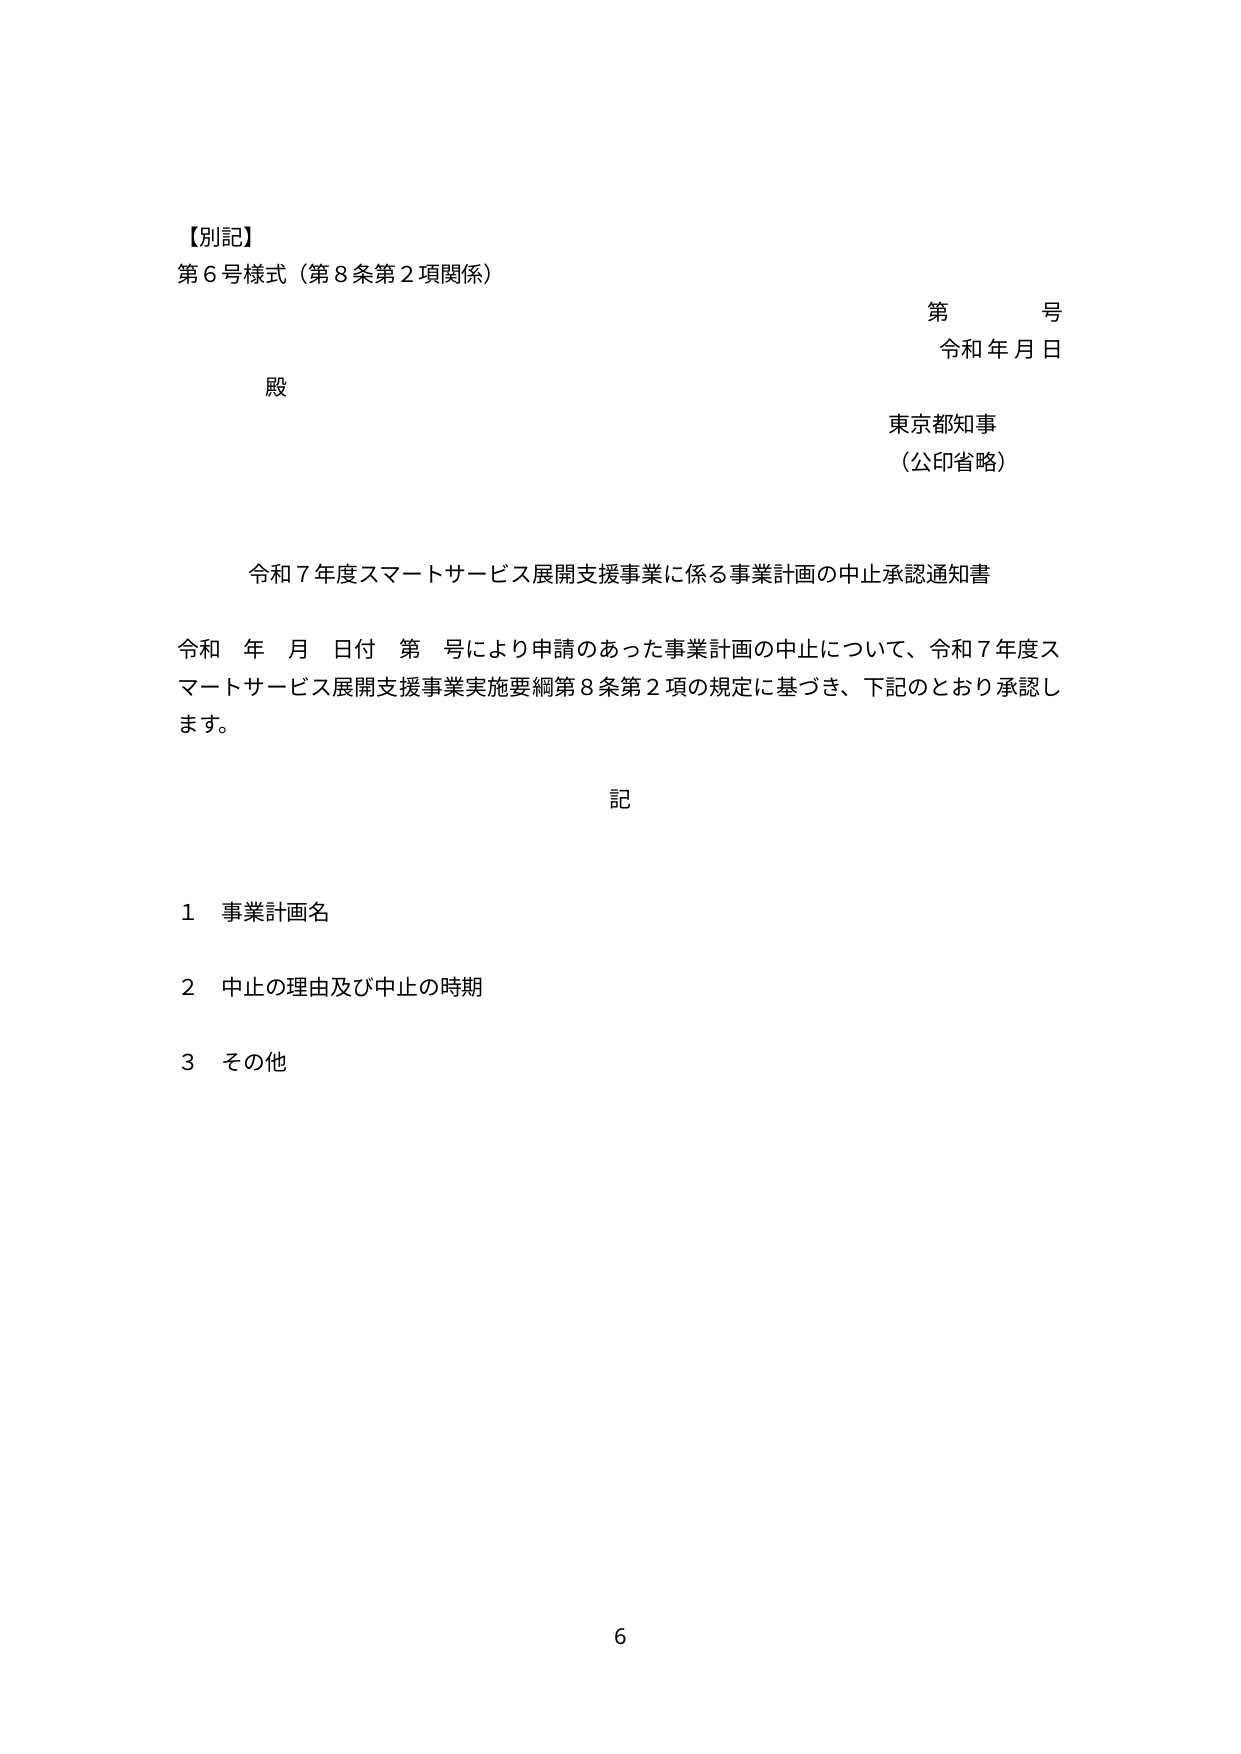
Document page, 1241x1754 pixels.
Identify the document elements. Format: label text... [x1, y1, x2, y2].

text 令和 年 月 日 [177, 329, 1063, 367]
text 【別記】 [177, 217, 1063, 254]
text 令和７年度スマートサービス展開支援事業に係る事業計画の中止承認通知書 [177, 554, 1063, 592]
text 殿 [177, 367, 1063, 404]
text １ 事業計画名 [177, 892, 1063, 929]
text 第 号 [177, 292, 1063, 329]
text 令和 年 月 日付 第 号により申請のあった事業計画の中止について、令和７年度スマートサービス展開支援事業実施要綱第８条第２項の規定に基づき、下記のとおり承認します。 [177, 629, 1063, 742]
text ３ その他 [177, 1042, 1063, 1079]
text 東京都知事 [177, 404, 1063, 442]
text 記 [177, 779, 1063, 817]
text （公印省略） [177, 442, 1063, 479]
text ２ 中止の理由及び中止の時期 [177, 967, 1063, 1004]
text 第６号様式（第８条第２項関係） [177, 254, 1063, 292]
